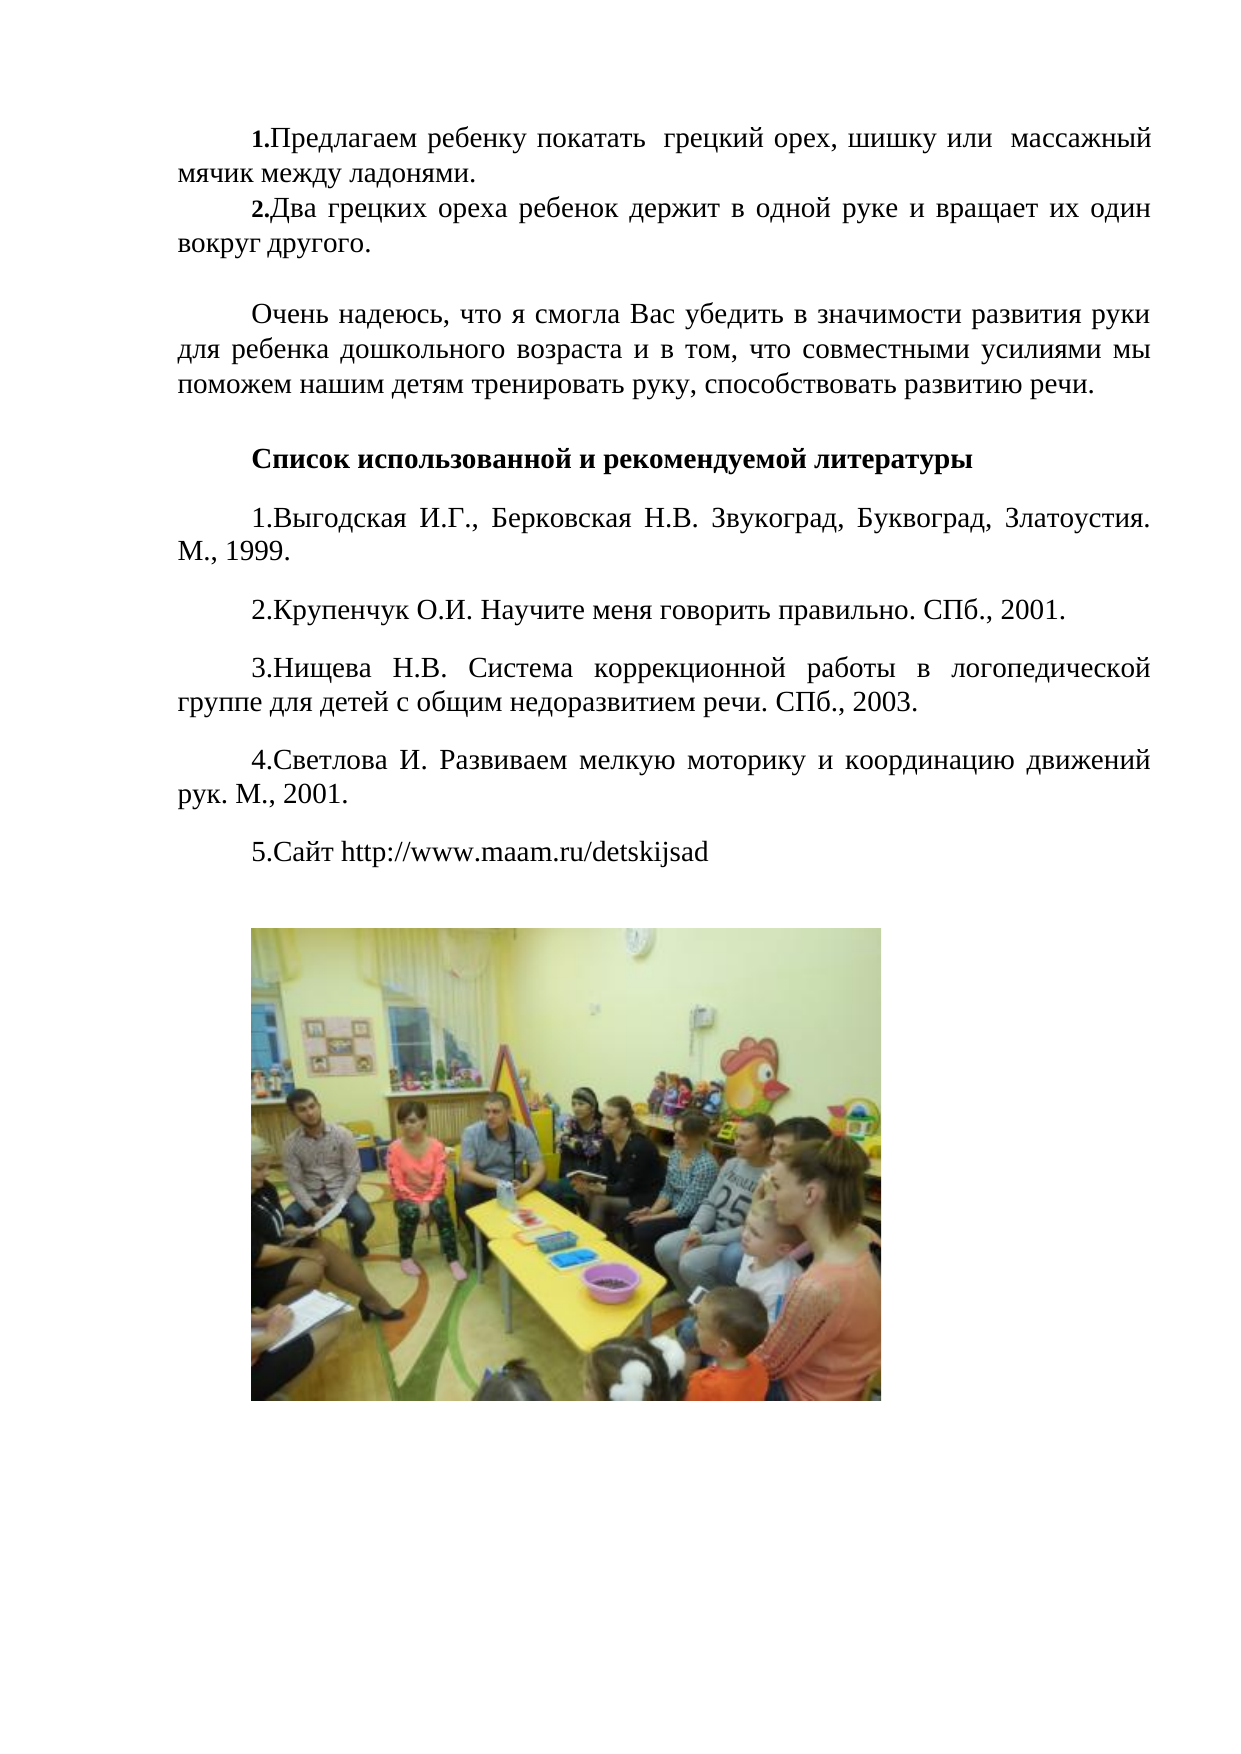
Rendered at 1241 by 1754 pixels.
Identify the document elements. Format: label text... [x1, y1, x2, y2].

picture [251, 928, 882, 1401]
text 3.Нищева Н.В. Система коррекционной работы в логопедической группе для детей с общим недоразвитием речи. СПб., 2003. [177, 650, 1152, 717]
text 5.Сайт http://www.maam.ru/detskijsad [177, 834, 1152, 868]
text 1.Выгодская И.Г., Берковская Н.В. Звукоград, Буквоград, Златоустия. М., 1999. [177, 500, 1152, 567]
text Очень надеюсь, что я смогла Вас убедить в значимости развития руки для ребенка дошкольного возраста и в том, что совместными усилиями мы поможем нашим детям тренировать руку, способствовать развитию речи. [177, 294, 1152, 400]
text 2.Два грецких ореха ребенок держит в одной руке и вращает их один вокруг другого. [177, 188, 1152, 259]
text 1.Предлагаем ребенку покатать грецкий орех, шишку или массажный мячик между ладонями. [177, 118, 1152, 188]
text 4.Светлова И. Развиваем мелкую моторику и координацию движений рук. М., 2001. [177, 742, 1152, 809]
text 2.Крупенчук О.И. Научите меня говорить правильно. СПб., 2001. [177, 592, 1152, 625]
text Список использованной и рекомендуемой литературы [177, 441, 1152, 475]
